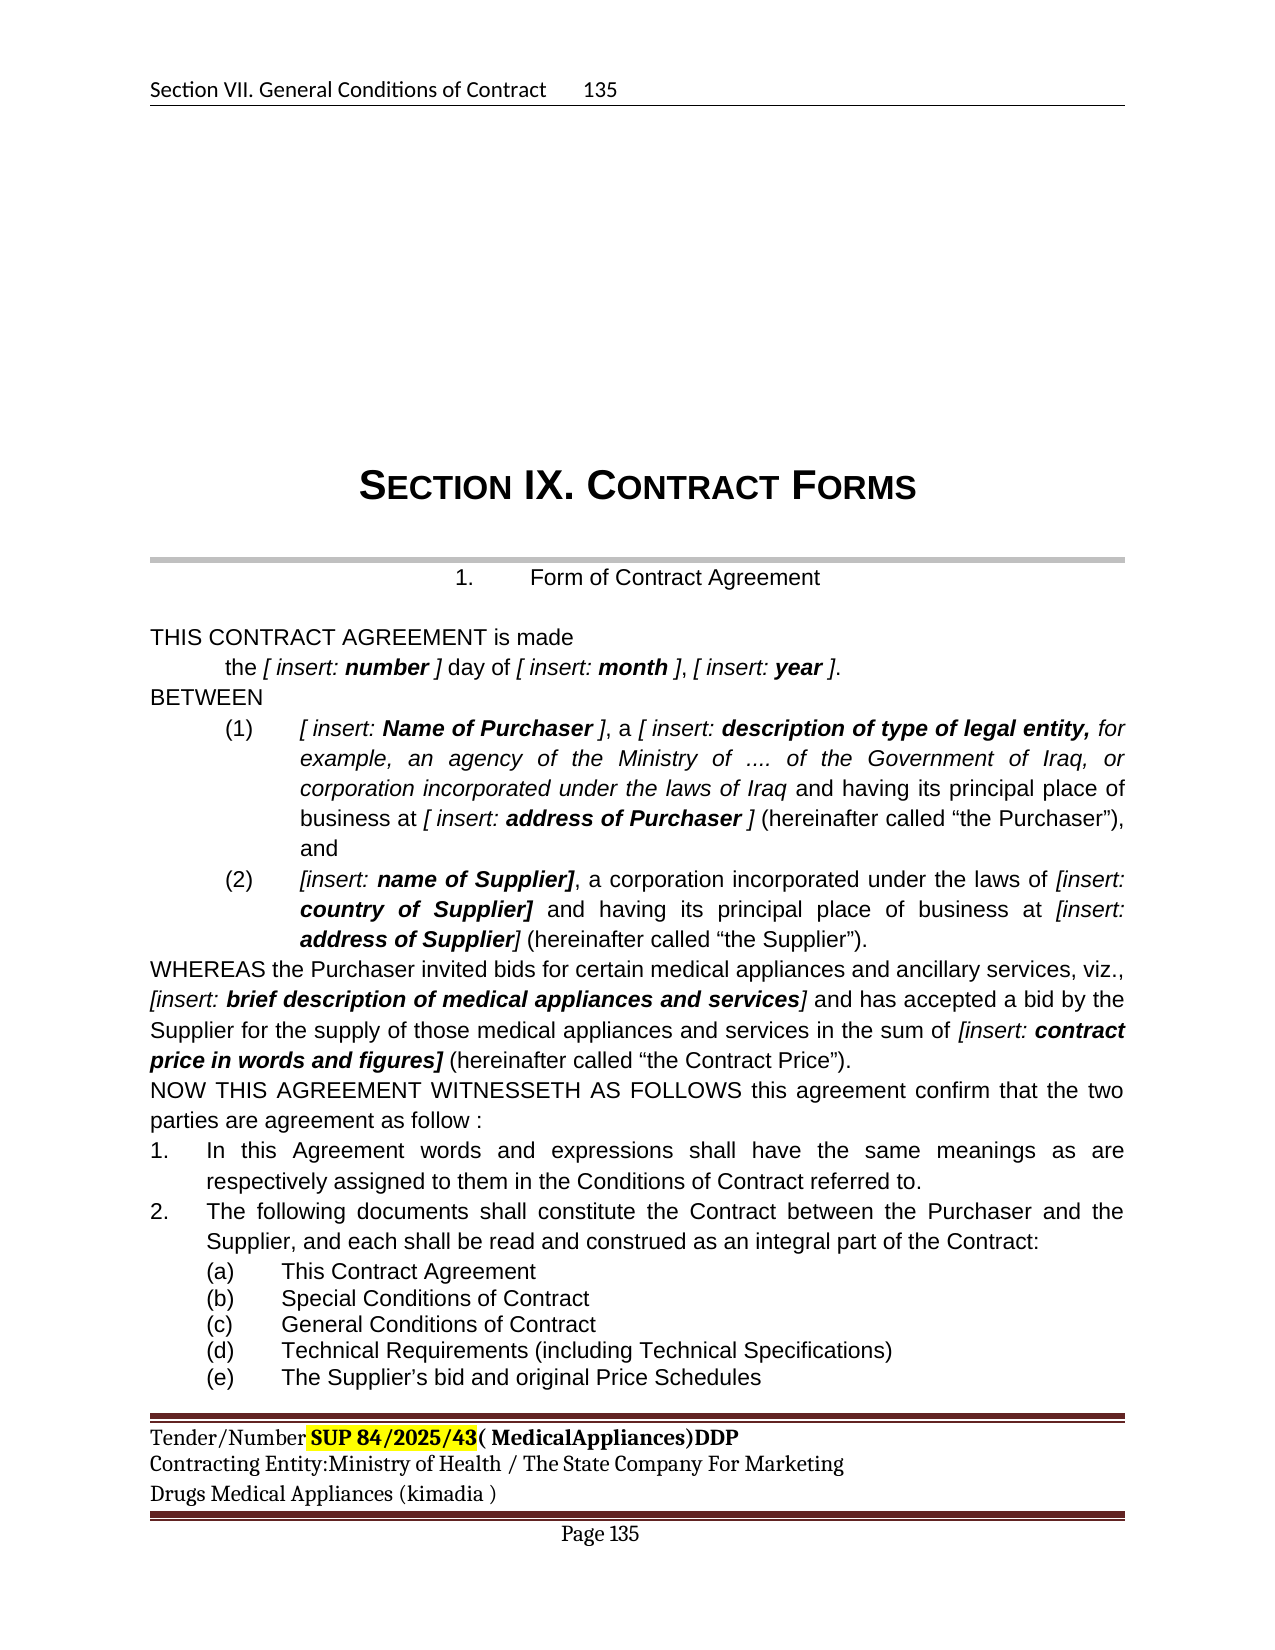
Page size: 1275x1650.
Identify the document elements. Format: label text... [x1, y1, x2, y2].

text WHEREAS the Purchaser invited bids for certain medical appliances and ancillary services, viz., [insert: brief description of medical appliances and services] and has accepted a bid by the Supplier for the supply of those medical appliances and services in the sum of [insert: contract price in words and figures] (hereinafter called “the Contract Price”). [150, 956, 1125, 1073]
text (1) [ insert: Name of Purchaser ], a [ insert: description of type of legal entity, for example, an agency of the Ministry of .... of the Government of Iraq, or corporation incorporated under the laws of Iraq and having its principal place of business at [ insert: address of Purchaser ] (hereinafter called “the Purchaser”), and [225, 714, 1125, 862]
list Technical Requirements (including Technical Specifications) [206, 1337, 1125, 1364]
text NOW THIS AGREEMENT WITNESSETH AS FOLLOWS this agreement confirm that the two parties are agreement as follow : [150, 1077, 1125, 1134]
text the [ insert: number ] day of [ insert: month ], [ insert: year ]. [150, 654, 1125, 681]
text 1. Form of Contract Agreement [150, 563, 1125, 590]
text 2. The following documents shall constitute the Contract between the Purchaser and the Supplier, and each shall be read and construed as an integral part of the Contract: [150, 1198, 1125, 1254]
list Special Conditions of Contract [206, 1285, 1125, 1311]
list This Contract Agreement [206, 1258, 1125, 1285]
subtitle Section IX. Contract Forms [150, 460, 1125, 508]
text (2) [insert: name of Supplier], a corporation incorporated under the laws of [insert: country of Supplier] and having its principal place of business at [insert: address of Supplier] (hereinafter called “the Supplier”). [225, 866, 1125, 952]
list The Supplier’s bid and original Price Schedules [206, 1364, 1125, 1390]
text THIS CONTRACT AGREEMENT is made [150, 624, 1125, 650]
text 1. In this Agreement words and expressions shall have the same meanings as are respectively assigned to them in the Conditions of Contract referred to. [150, 1137, 1125, 1194]
text BETWEEN [150, 684, 1125, 711]
list General Conditions of Contract [206, 1311, 1125, 1337]
